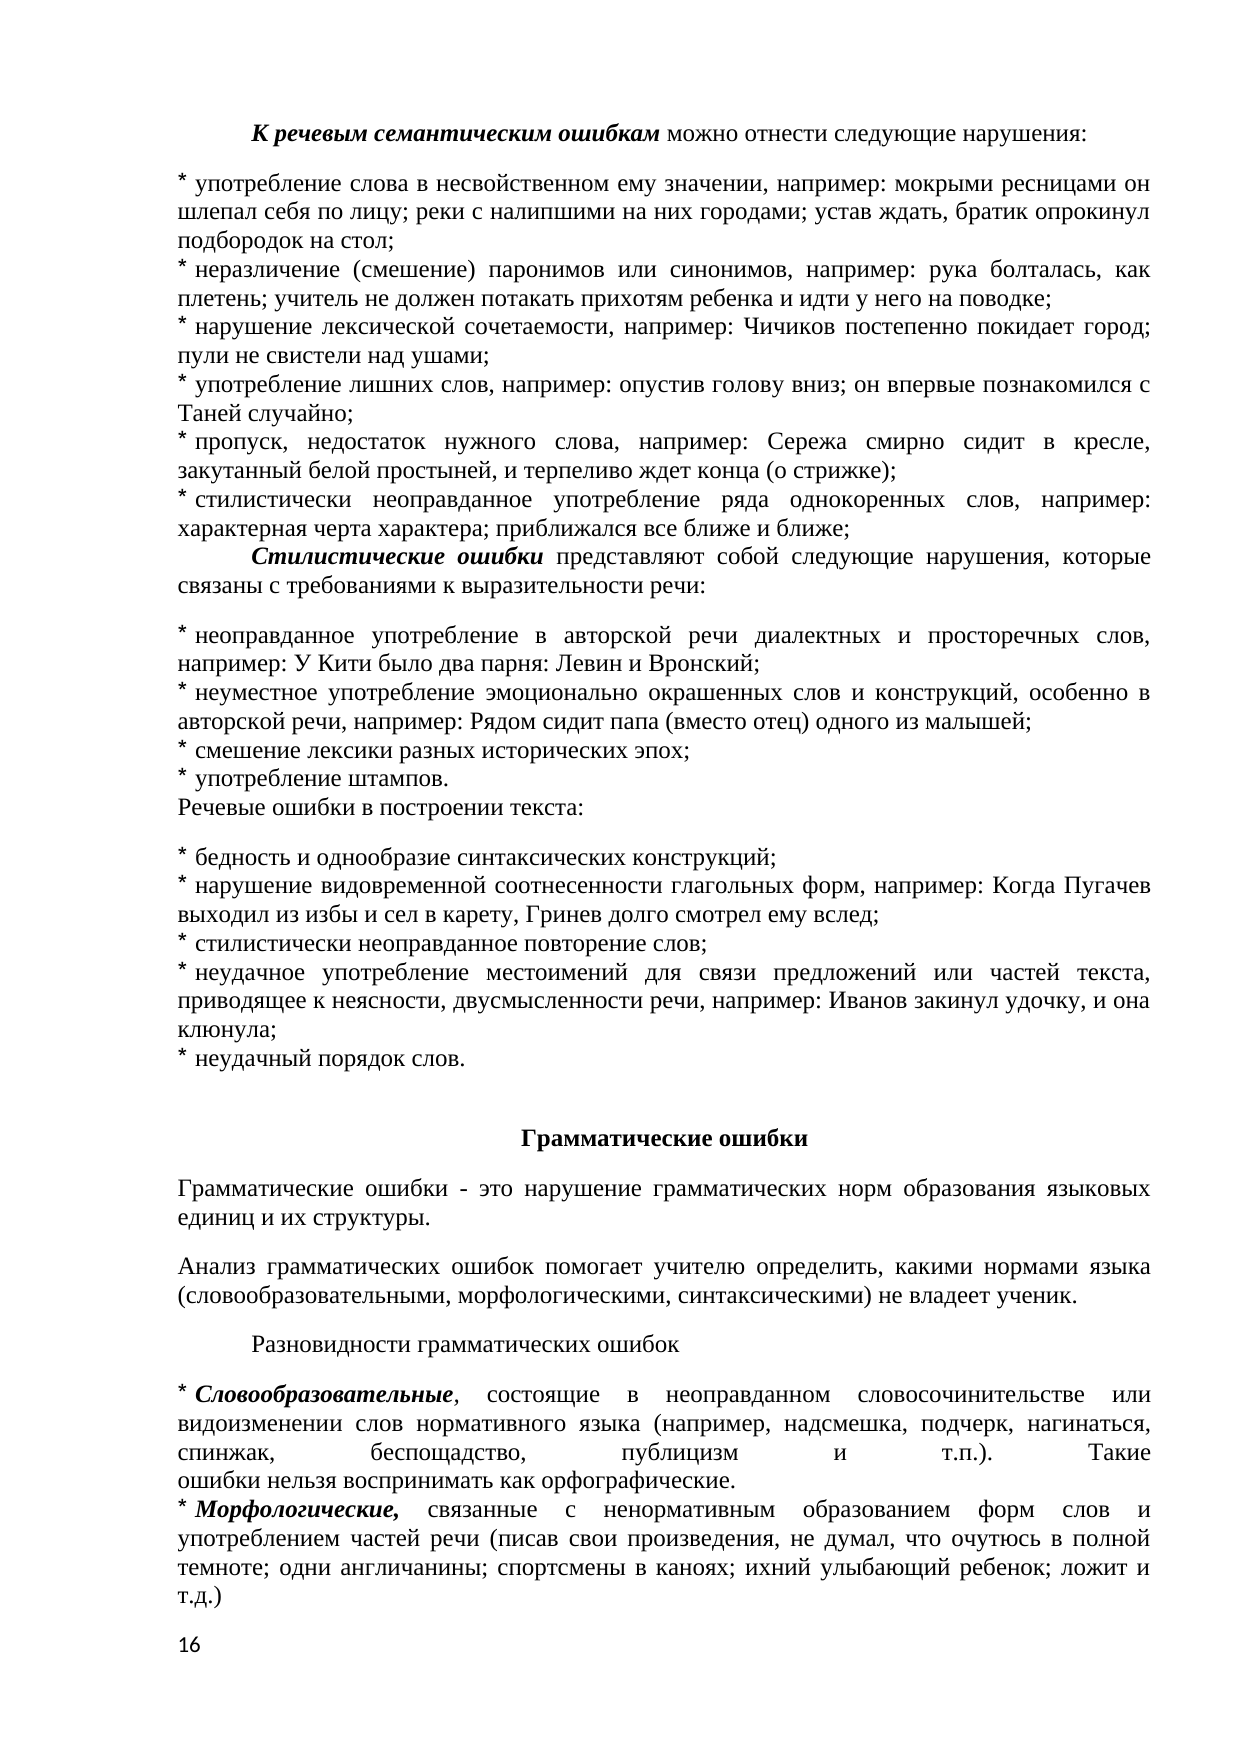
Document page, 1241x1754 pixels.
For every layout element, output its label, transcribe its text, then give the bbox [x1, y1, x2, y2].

list пропуск, недостаток нужного слова, например: Сережа смирно сидит в кресле, закутанный белой простыней, и терпеливо ждет конца (о стрижке); [177, 426, 1152, 484]
list Словообразовательные, состоящие в неоправданном словосочинительстве или видоизменении слов нормативного языка (например, надсмешка, подчерк, нагинаться, спинжак, беспощадство, публицизм и т.п.). Такие ошибки нельзя воспринимать как орфографические. [177, 1379, 1152, 1494]
text К речевым семантическим ошибкам можно отнести следующие нарушения: [177, 118, 1152, 147]
list употребление штампов. [177, 763, 1152, 792]
list бедность и однообразие синтаксических конструкций; [177, 842, 1152, 871]
list употребление лишних слов, например: опустив голову вниз; он впервые познакомился с Таней случайно; [177, 369, 1152, 426]
text Грамматические ошибки [177, 1123, 1152, 1152]
list неоправданное употребление в авторской речи диалектных и просторечных слов, например: У Кити было два парня: Левин и Вронский; [177, 620, 1152, 677]
text Разновидности грамматических ошибок [177, 1329, 1152, 1358]
text Анализ грамматических ошибок помогает учителю определить, какими нормами языка (словообразовательными, морфологическими, синтаксическими) не владеет ученик. [177, 1251, 1152, 1309]
list неудачное употребление местоимений для связи предложений или частей текста, приводящее к неясности, двусмысленности речи, например: Иванов закинул удочку, и она клюнула; [177, 957, 1152, 1043]
list нарушение видовременной соотнесенности глагольных форм, например: Когда Пугачев выходил из избы и сел в карету, Гринев долго смотрел ему вслед; [177, 871, 1152, 928]
list Морфологические, связанные с ненормативным образованием форм слов и употреблением частей речи (писав свои произведения, не думал, что очутюсь в полной темноте; одни англичанины; спортсмены в каноях; ихний улыбающий ребенок; ложит и т.д.) [177, 1494, 1152, 1609]
list неуместное употребление эмоционально окрашенных слов и конструкций, особенно в авторской речи, например: Рядом сидит папа (вместо отец) одного из малышей; [177, 677, 1152, 735]
text Стилистические ошибки представляют собой следующие нарушения, которые связаны с требованиями к выразительности речи: [177, 541, 1152, 599]
list неудачный порядок слов. [177, 1043, 1152, 1072]
list неразличение (смешение) паронимов или синонимов, например: рука болталась, как плетень; учитель не должен потакать прихотям ребенка и идти у него на поводке; [177, 254, 1152, 311]
list стилистически неоправданное употребление ряда однокоренных слов, например: характерная черта характера; приближался все ближе и ближе; [177, 484, 1152, 541]
list нарушение лексической сочетаемости, например: Чичиков постепенно покидает город; пули не свистели над ушами; [177, 311, 1152, 369]
list смешение лексики разных исторических эпох; [177, 735, 1152, 763]
list стилистически неоправданное повторение слов; [177, 928, 1152, 957]
text Речевые ошибки в построении текста: [177, 792, 1152, 821]
text Грамматические ошибки - это нарушение грамматических норм образования языковых единиц и их структуры. [177, 1173, 1152, 1230]
list употребление слова в несвойственном ему значении, например: мокрыми ресницами он шлепал себя по лицу; реки с налипшими на них городами; устав ждать, братик опрокинул подбородок на стол; [177, 168, 1152, 254]
